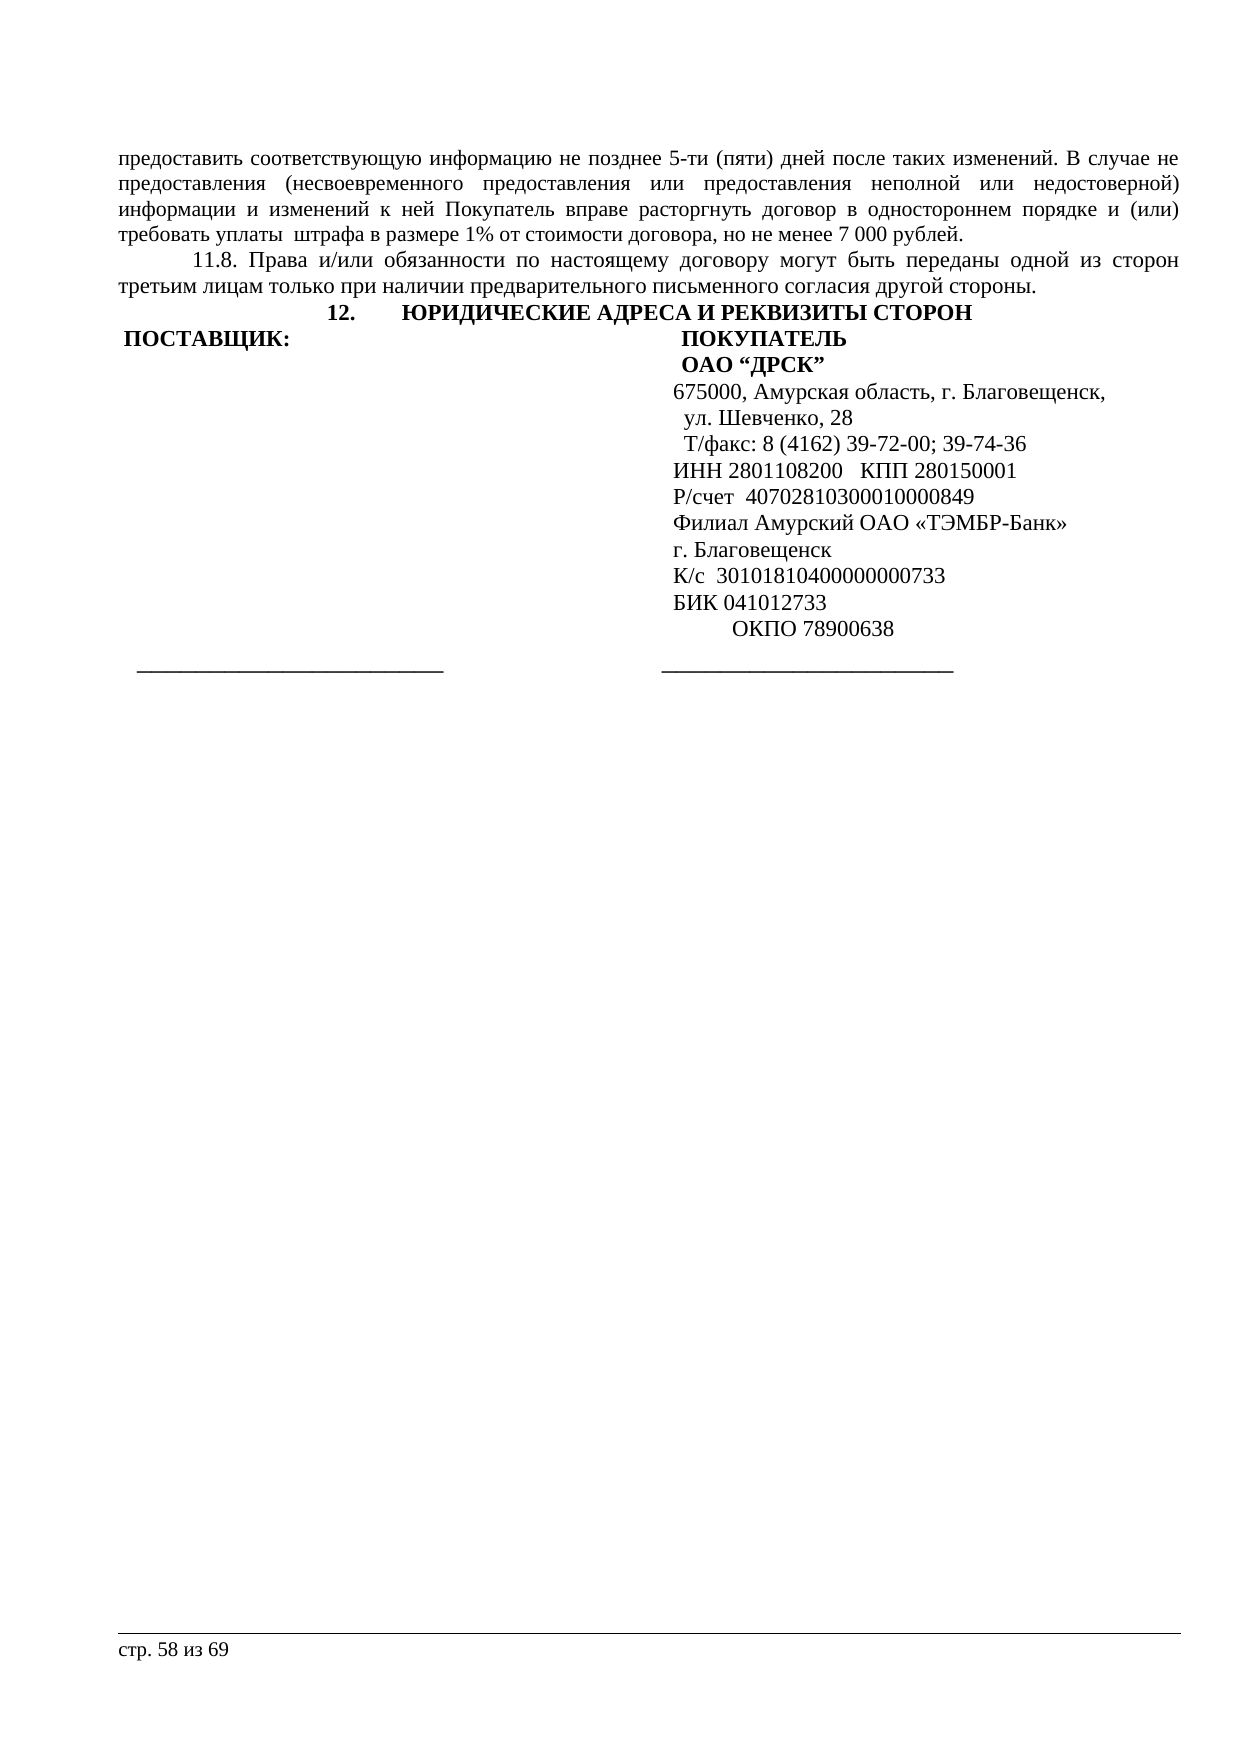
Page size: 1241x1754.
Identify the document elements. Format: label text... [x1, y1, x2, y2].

text 11.8. Права и/или обязанности по настоящему договору могут быть переданы одной из сторон третьим лицам только при наличии предварительного письменного согласия другой стороны. [118, 246, 1181, 299]
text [118, 145, 1181, 246]
list ЮРИДИЧЕСКИЕ АДРЕСА И РЕКВИЗИТЫ СТОРОН [118, 299, 1181, 325]
table_header ПОКУПАТЕЛЬ ОАО “ДРСК” 675000, Амурская область, г. Благовещенск, ул. Шевченко, 28 Т/факс: 8 (4162) 39-72-00; 39-74-36 ИНН 2801108200 КПП 280150001 Р/счет 40702810300010000849 Филиал Амурский ОАО «ТЭМБР-Банк» г. Благовещенск К/с 30101810400000000733 БИК 041012733 ОКПО 78900638 [621, 325, 1138, 642]
table_cell _____________________ [103, 642, 621, 675]
table_cell ____________________ [621, 642, 1138, 675]
table_header ПОСТАВЩИК: [103, 325, 621, 642]
